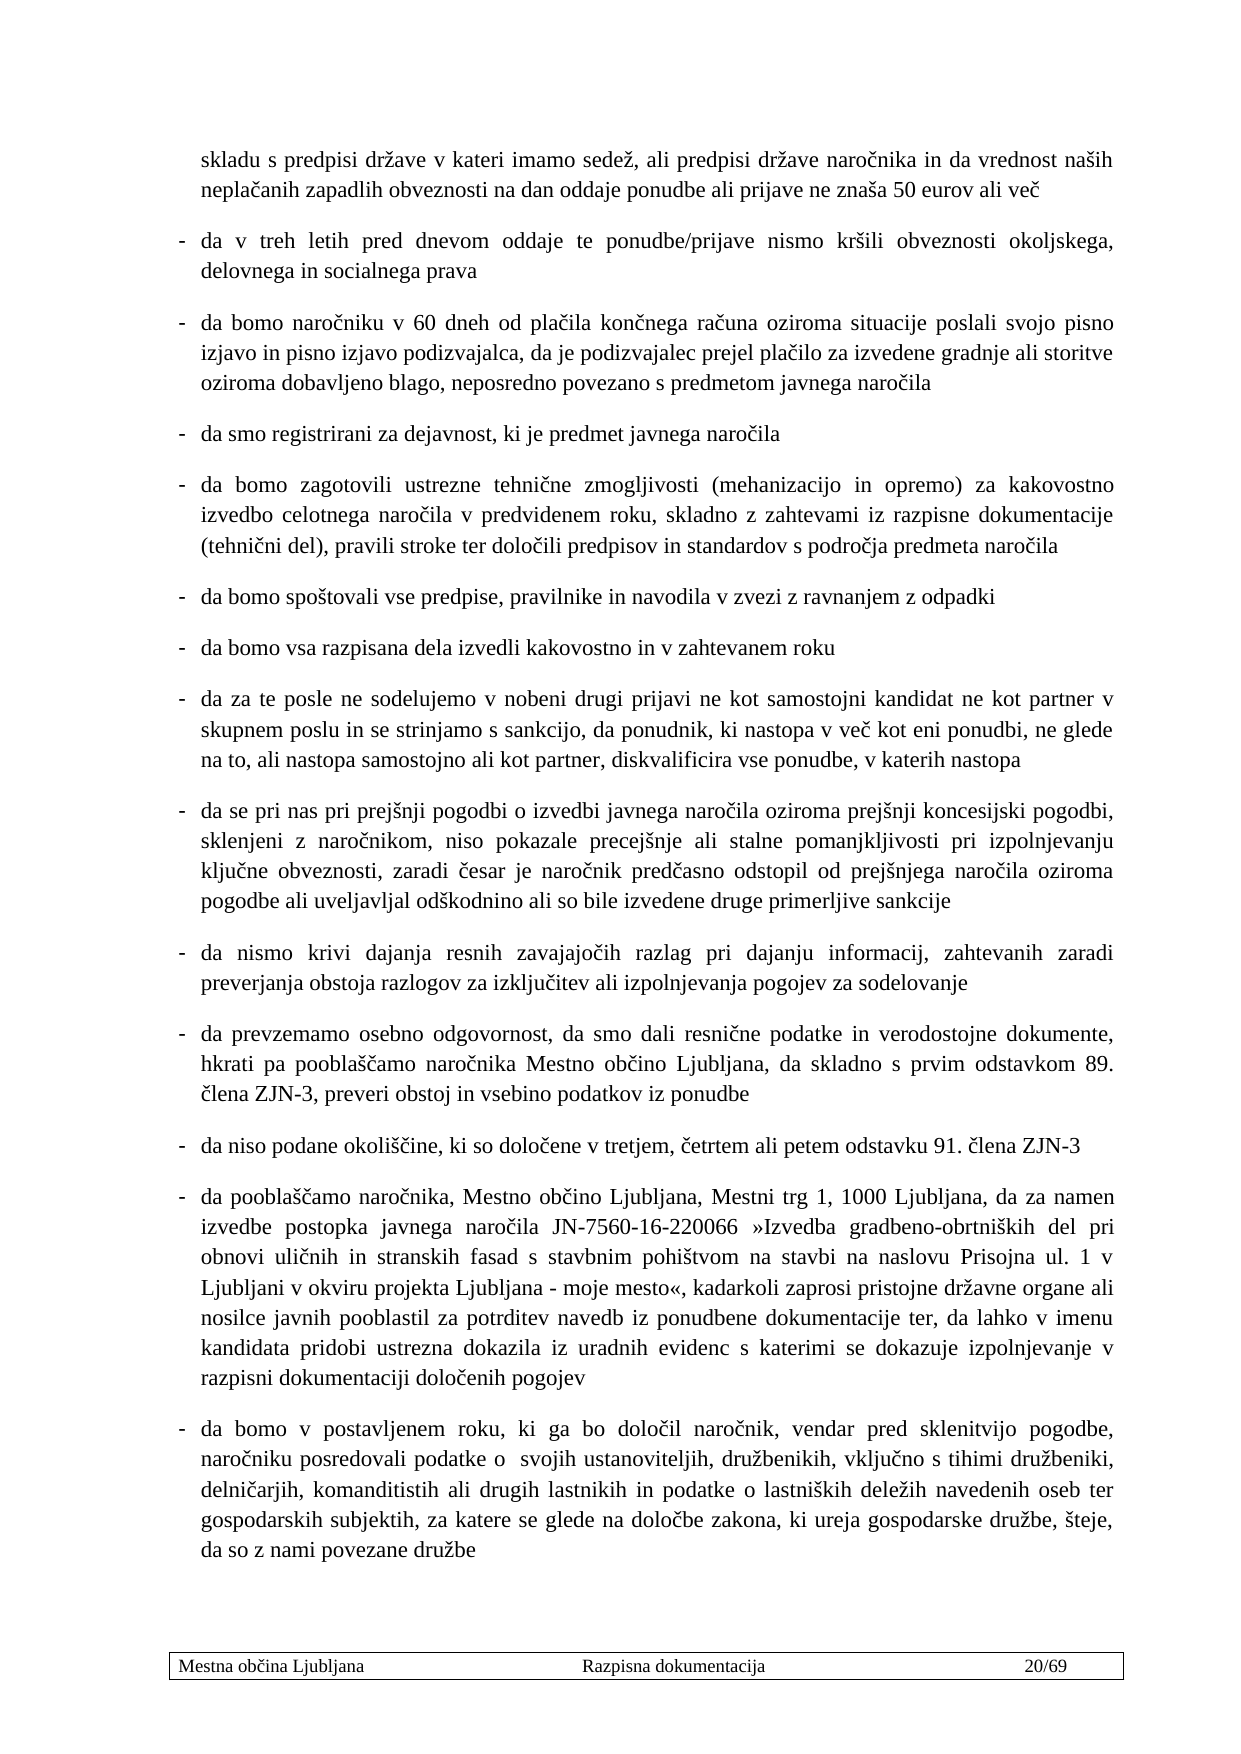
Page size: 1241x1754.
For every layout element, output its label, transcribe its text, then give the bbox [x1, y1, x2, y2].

list da se pri nas pri prejšnji pogodbi o izvedbi javnega naročila oziroma prejšnji koncesijski pogodbi, sklenjeni z naročnikom, niso pokazale precejšnje ali stalne pomanjkljivosti pri izpolnjevanju ključne obveznosti, zaradi česar je naročnik predčasno odstopil od prejšnjega naročila oziroma pogodbe ali uveljavljal odškodnino ali so bile izvedene druge primerljive sankcije [178, 797, 1115, 914]
list da bomo zagotovili ustrezne tehnične zmogljivosti (mehanizacijo in opremo) za kakovostno izvedbo celotnega naročila v predvidenem roku, skladno z zahtevami iz razpisne dokumentacije (tehnični del), pravili stroke ter določili predpisov in standardov s področja predmeta naročila [178, 471, 1115, 558]
list da bomo v postavljenem roku, ki ga bo določil naročnik, vendar pred sklenitvijo pogodbe, naročniku posredovali podatke o svojih ustanoviteljih, družbenikih, vključno s tihimi družbeniki, delničarjih, komanditistih ali drugih lastnikih in podatke o lastniških deležih navedenih oseb ter gospodarskih subjektih, za katere se glede na določbe zakona, ki ureja gospodarske družbe, šteje, da so z nami povezane družbe [178, 1415, 1115, 1562]
list da prevzemamo osebno odgovornost, da smo dali resnične podatke in verodostojne dokumente, hkrati pa pooblaščamo naročnika Mestno občino Ljubljana, da skladno s prvim odstavkom 89. člena ZJN-3, preveri obstoj in vsebino podatkov iz ponudbe [178, 1020, 1115, 1107]
list da pooblaščamo naročnika, Mestno občino Ljubljana, Mestni trg 1, 1000 Ljubljana, da za namen izvedbe postopka javnega naročila JN-7560-16-220066 »Izvedba gradbeno-obrtniških del pri obnovi uličnih in stranskih fasad s stavbnim pohištvom na stavbi na naslovu Prisojna ul. 1 v Ljubljani v okviru projekta Ljubljana - moje mesto«, kadarkoli zaprosi pristojne državne organe ali nosilce javnih pooblastil za potrditev navedb iz ponudbene dokumentacije ter, da lahko v imenu kandidata pridobi ustrezna dokazila iz uradnih evidenc s katerimi se dokazuje izpolnjevanje v razpisni dokumentaciji določenih pogojev [178, 1183, 1115, 1391]
list da bomo vsa razpisana dela izvedli kakovostno in v zahtevanem roku [178, 634, 1115, 661]
list da niso podane okoliščine, ki so določene v tretjem, četrtem ali petem odstavku 91. člena ZJN-3 [178, 1132, 1115, 1158]
list da bomo naročniku v 60 dneh od plačila končnega računa oziroma situacije poslali svojo pisno izjavo in pisno izjavo podizvajalca, da je podizvajalec prejel plačilo za izvedene gradnje ali storitve oziroma dobavljeno blago, neposredno povezano s predmetom javnega naročila [178, 308, 1115, 395]
list da za te posle ne sodelujemo v nobeni drugi prijavi ne kot samostojni kandidat ne kot partner v skupnem poslu in se strinjamo s sankcijo, da ponudnik, ki nastopa v več kot eni ponudbi, ne glede na to, ali nastopa samostojno ali kot partner, diskvalificira vse ponudbe, v katerih nastopa [178, 685, 1115, 772]
list da v treh letih pred dnevom oddaje te ponudbe/prijave nismo kršili obveznosti okoljskega, delovnega in socialnega prava [178, 227, 1115, 284]
list da bomo spoštovali vse predpise, pravilnike in navodila v zvezi z ravnanjem z odpadki [178, 583, 1115, 609]
list da nismo krivi dajanja resnih zavajajočih razlag pri dajanju informacij, zahtevanih zaradi preverjanja obstoja razlogov za izključitev ali izpolnjevanja pogojev za sodelovanje [178, 939, 1115, 995]
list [178, 146, 1115, 202]
list da smo registrirani za dejavnost, ki je predmet javnega naročila [178, 420, 1115, 446]
